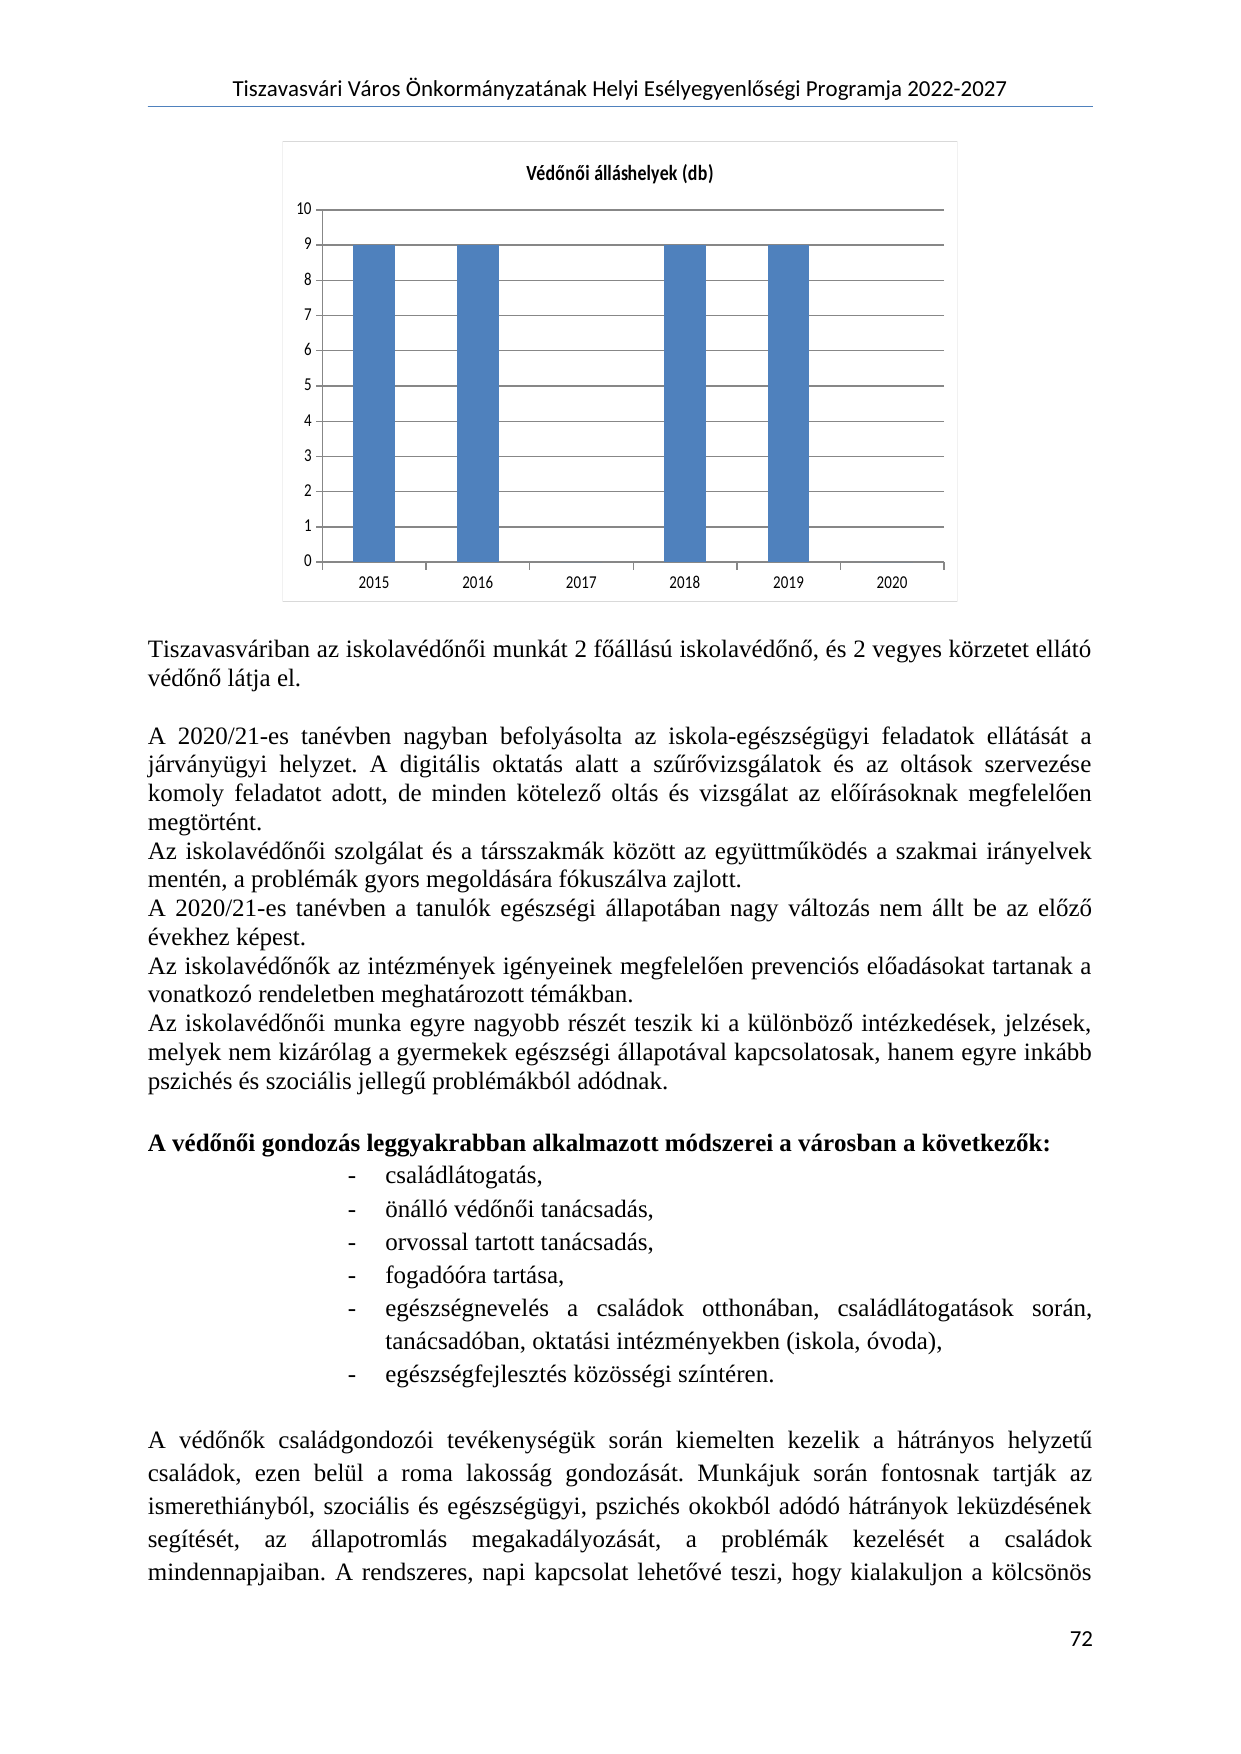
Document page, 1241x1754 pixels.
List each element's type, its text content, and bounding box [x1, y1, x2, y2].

list egészségfejlesztés közösségi színtéren. [348, 1359, 1093, 1387]
text Tiszavasváriban az iskolavédőnői munkát 2 főállású iskolavédőnő, és 2 vegyes körzetet ellátó védőnő látja el. [148, 634, 1093, 692]
text Az iskolavédőnői munka egyre nagyobb részét teszik ki a különböző intézkedések, jelzések, melyek nem kizárólag a gyermekek egészségi állapotával kapcsolatosak, hanem egyre inkább pszichés és szociális jellegű problémákból adódnak. [148, 1008, 1093, 1094]
list egészségnevelés a családok otthonában, családlátogatások során, tanácsadóban, oktatási intézményekben (iskola, óvoda), [348, 1293, 1093, 1354]
text Az iskolavédőnői szolgálat és a társszakmák között az együttműködés a szakmai irányelvek mentén, a problémák gyors megoldására fókuszálva zajlott. [148, 836, 1093, 893]
text A védőnői gondozás leggyakrabban alkalmazott módszerei a városban a következők: [148, 1128, 1093, 1156]
list orvossal tartott tanácsadás, [348, 1227, 1093, 1255]
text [148, 1425, 1093, 1586]
list fogadóóra tartása, [348, 1260, 1093, 1288]
text A 2020/21-es tanévben nagyban befolyásolta az iskola-egészségügyi feladatok ellátását a járványügyi helyzet. A digitális oktatás alatt a szűrővizsgálatok és az oltások szervezése komoly feladatot adott, de minden kötelező oltás és vizsgálat az előírásoknak megfelelően megtörtént. [148, 721, 1093, 836]
list családlátogatás, [348, 1161, 1093, 1189]
text A 2020/21-es tanévben a tanulók egészségi állapotában nagy változás nem állt be az előző évekhez képest. [148, 893, 1093, 951]
list önálló védőnői tanácsadás, [348, 1194, 1093, 1222]
text Az iskolavédőnők az intézmények igényeinek megfelelően prevenciós előadásokat tartanak a vonatkozó rendeletben meghatározott témákban. [148, 951, 1093, 1008]
